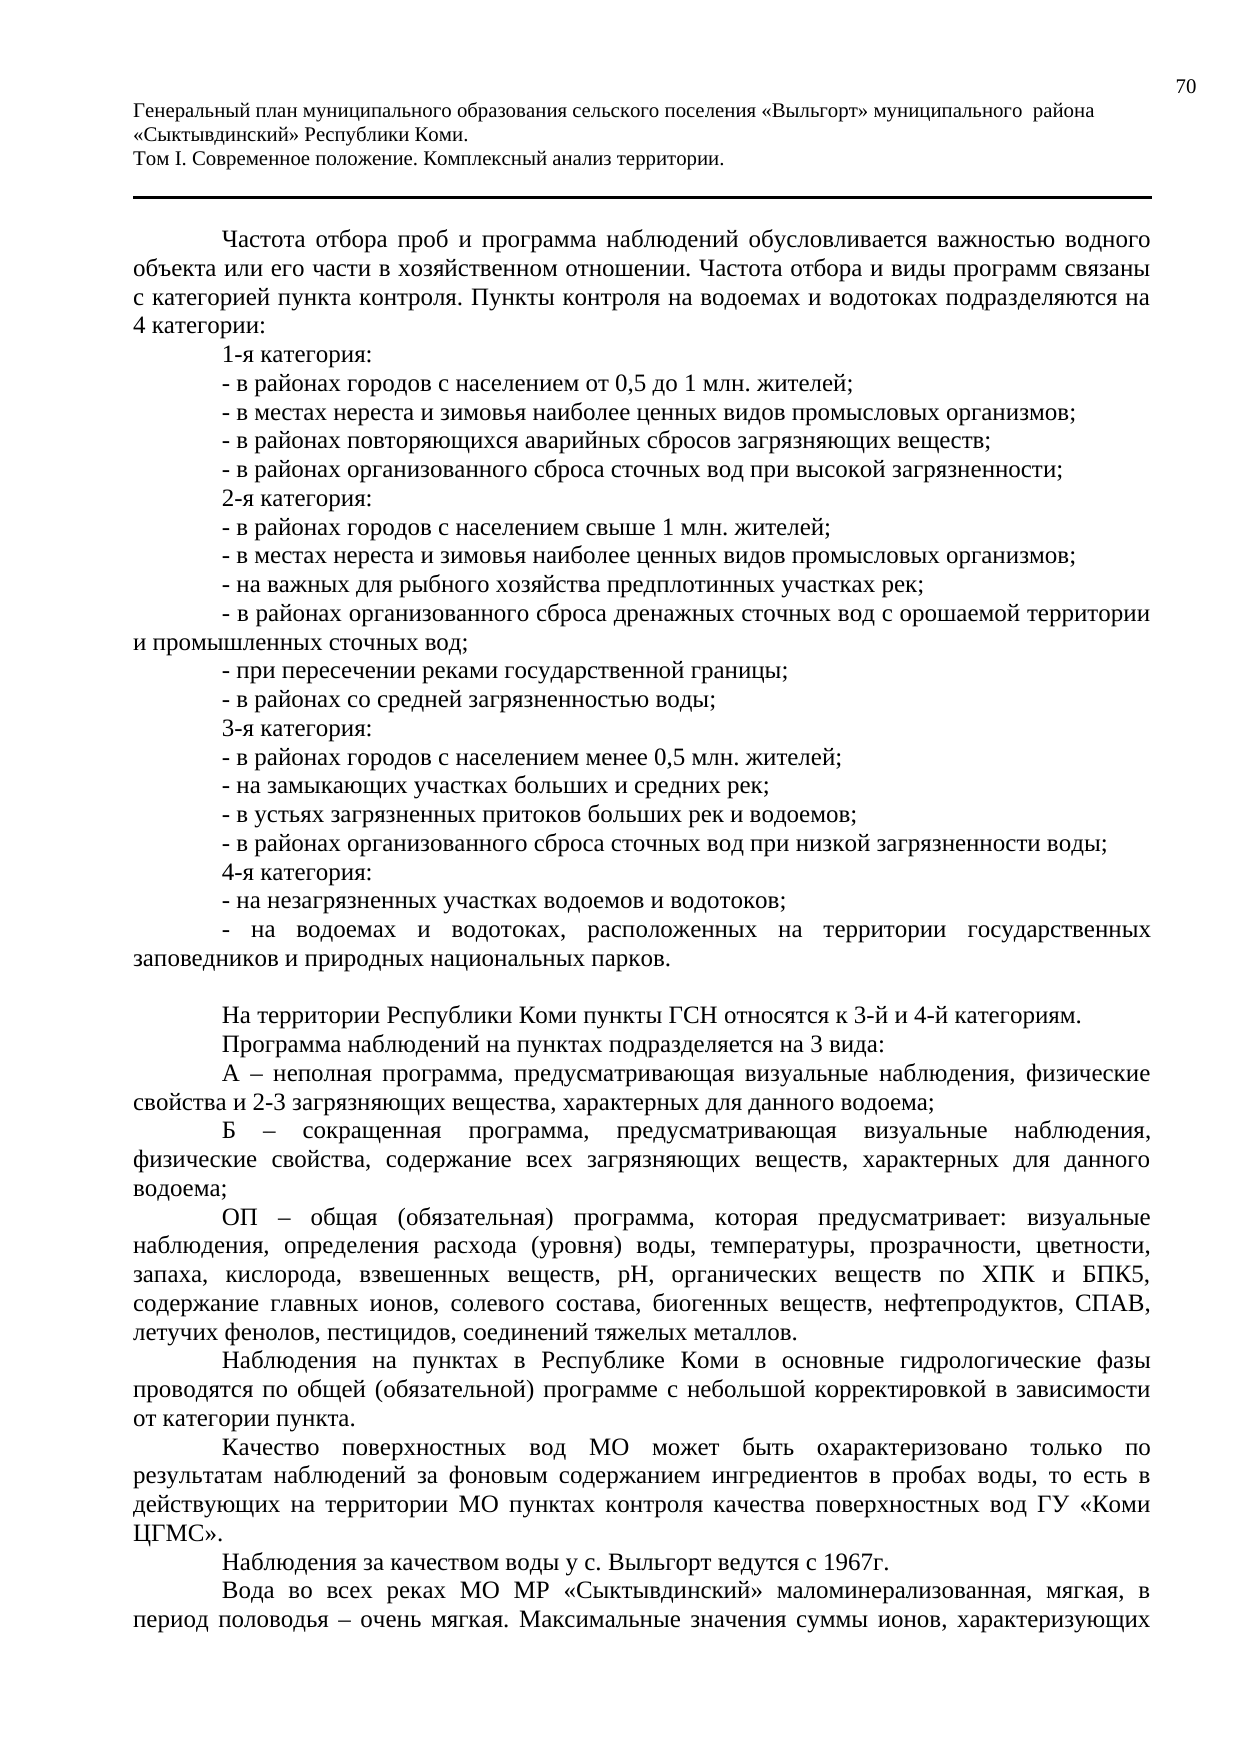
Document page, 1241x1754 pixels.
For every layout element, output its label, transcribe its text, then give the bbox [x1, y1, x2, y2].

text - в районах повторяющихся аварийных сбросов загрязняющих веществ; [133, 426, 1152, 454]
text - при пересечении реками государственной границы; [133, 656, 1152, 684]
text 4-я категория: [133, 857, 1152, 886]
text - на водоемах и водотоках, расположенных на территории государственных заповедников и природных национальных парков. [133, 914, 1152, 972]
text - на незагрязненных участках водоемов и водотоков; [133, 886, 1152, 914]
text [133, 1576, 1152, 1633]
text Программа наблюдений на пунктах подразделяется на 3 вида: [133, 1029, 1152, 1058]
text Наблюдения за качеством воды у с. Выльгорт ведутся с 1967г. [133, 1547, 1152, 1576]
text Частота отбора проб и программа наблюдений обусловливается важностью водного объекта или его части в хозяйственном отношении. Частота отбора и виды программ связаны с категорией пункта контроля. Пункты контроля на водоемах и водотоках подразделяются на 4 категории: [133, 224, 1152, 339]
text А – неполная программа, предусматривающая визуальные наблюдения, физические свойства и 2-3 загрязняющих вещества, характерных для данного водоема; [133, 1058, 1152, 1116]
text Наблюдения на пунктах в Республике Коми в основные гидрологические фазы проводятся по общей (обязательной) программе с небольшой корректировкой в зависимости от категории пункта. [133, 1346, 1152, 1432]
text - в районах городов с населением свыше 1 млн. жителей; [133, 512, 1152, 541]
text Б – сокращенная программа, предусматривающая визуальные наблюдения, физические свойства, содержание всех загрязняющих веществ, характерных для данного водоема; [133, 1116, 1152, 1202]
text 1-я категория: [133, 339, 1152, 368]
text На территории Республики Коми пункты ГСН относятся к 3-й и 4-й категориям. [133, 1001, 1152, 1029]
text - в районах городов с населением от 0,5 до 1 млн. жителей; [133, 368, 1152, 397]
text - в районах организованного сброса дренажных сточных вод с орошаемой территории и промышленных сточных вод; [133, 598, 1152, 656]
text - в местах нереста и зимовья наиболее ценных видов промысловых организмов; [133, 397, 1152, 426]
text Качество поверхностных вод МО может быть охарактеризовано только по результатам наблюдений за фоновым содержанием ингредиентов в пробах воды, то есть в действующих на территории МО пунктах контроля качества поверхностных вод ГУ «Коми ЦГМС». [133, 1432, 1152, 1547]
text 2-я категория: [133, 483, 1152, 512]
text - в устьях загрязненных притоков больших рек и водоемов; [133, 799, 1152, 828]
text - в районах организованного сброса сточных вод при высокой загрязненности; [133, 454, 1152, 483]
text - на важных для рыбного хозяйства предплотинных участках рек; [133, 569, 1152, 598]
text - в районах городов с населением менее 0,5 млн. жителей; [133, 742, 1152, 771]
text - в районах организованного сброса сточных вод при низкой загрязненности воды; [133, 828, 1152, 857]
text - на замыкающих участках больших и средних рек; [133, 771, 1152, 799]
text - в районах со средней загрязненностью воды; [133, 684, 1152, 713]
text - в местах нереста и зимовья наиболее ценных видов промысловых организмов; [133, 541, 1152, 569]
text 3-я категория: [133, 713, 1152, 742]
text ОП – общая (обязательная) программа, которая предусматривает: визуальные наблюдения, определения расхода (уровня) воды, температуры, прозрачности, цветности, запаха, кислорода, взвешенных веществ, рН, органических веществ по ХПК и БПК5, содержание главных ионов, солевого состава, биогенных веществ, нефтепродуктов, СПАВ, летучих фенолов, пестицидов, соединений тяжелых металлов. [133, 1202, 1152, 1346]
